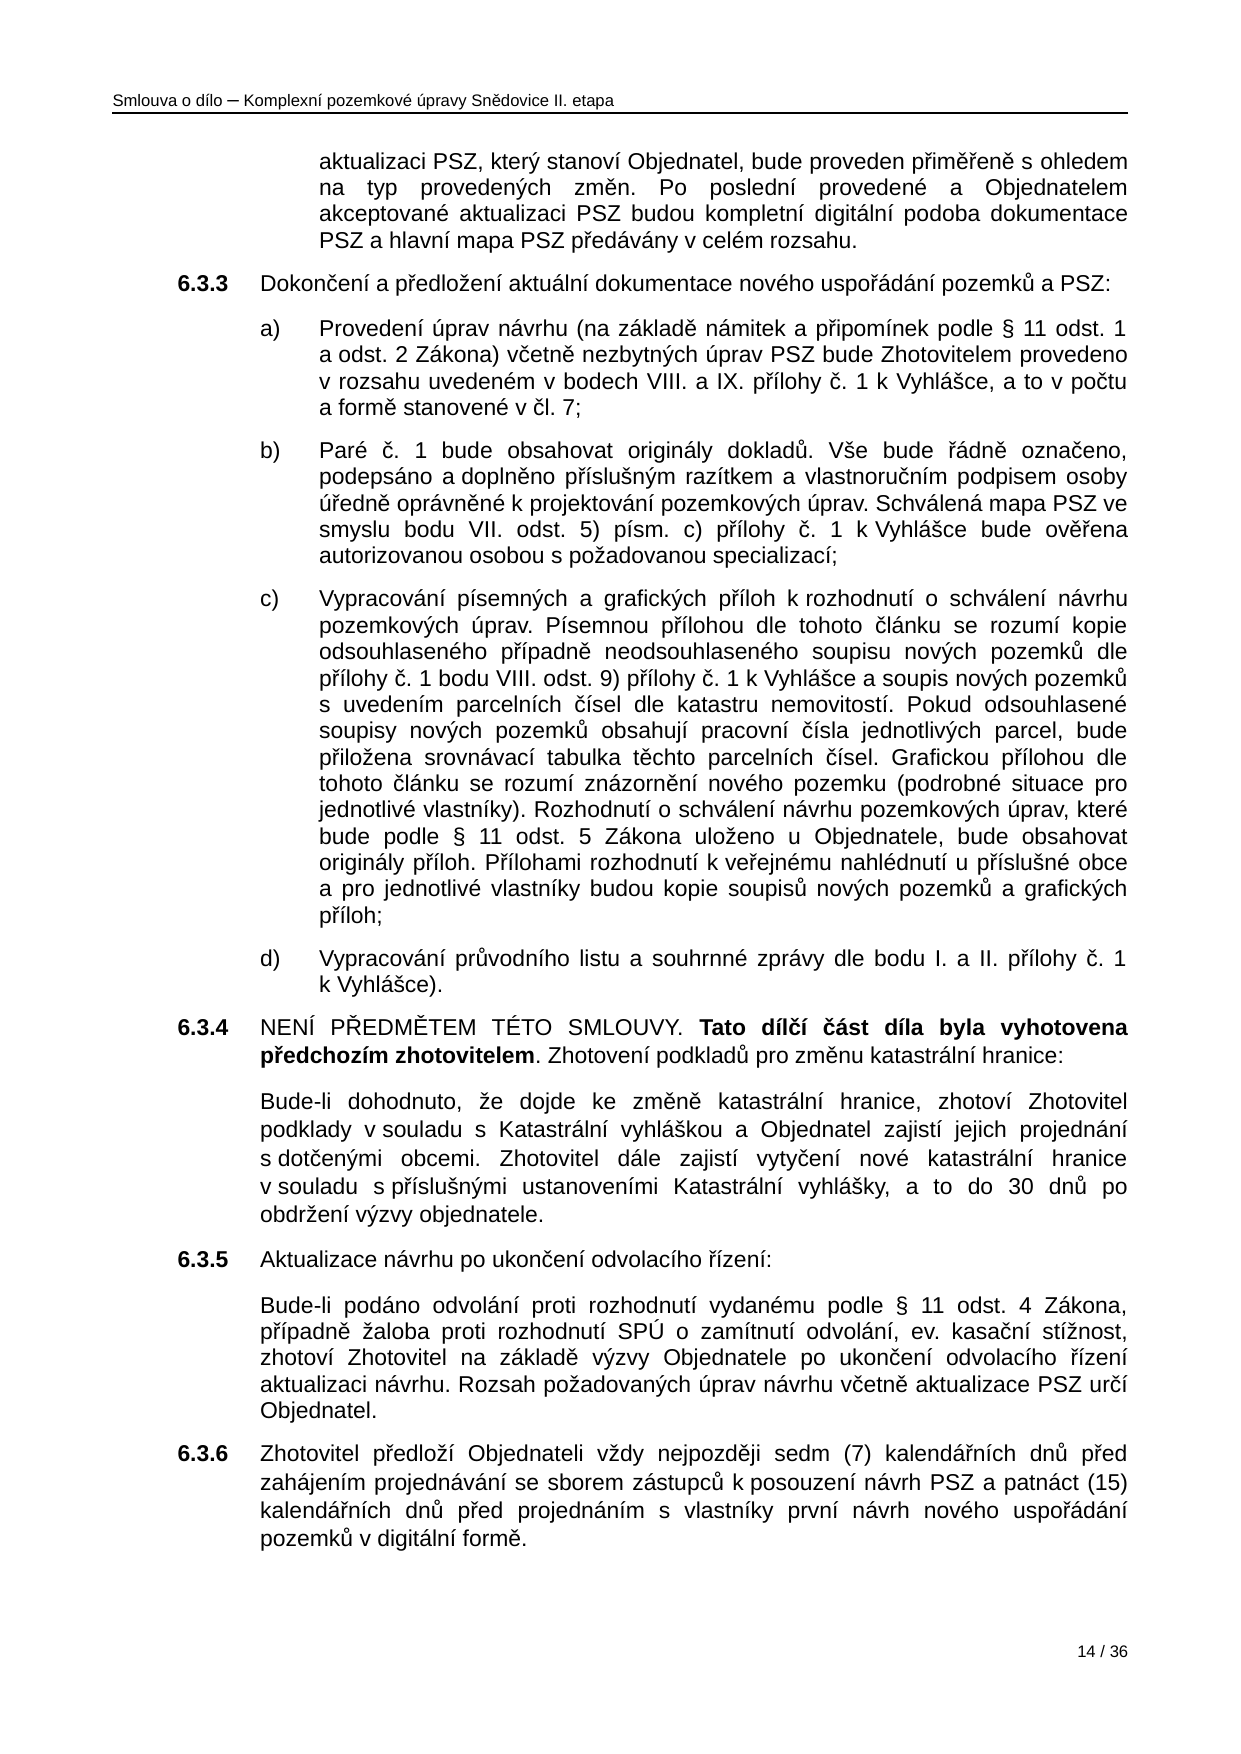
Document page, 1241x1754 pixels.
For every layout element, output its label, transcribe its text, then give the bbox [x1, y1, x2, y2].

list Vypracování průvodního listu a souhrnné zprávy dle bodu I. a II. přílohy č. 1 k Vyhlášce). [260, 945, 1128, 997]
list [260, 148, 1128, 253]
text Zhotovitel předloží Objednateli vždy nejpozději sedm (7) kalendářních dnů před zahájením projednávání se sborem zástupců k posouzení návrh PSZ a patnáct (15) kalendářních dnů před projednáním s vlastníky první návrh nového uspořádání pozemků v digitální formě. [177, 1440, 1128, 1552]
text NENÍ PŘEDMĚTEM TÉTO SMLOUVY. Tato dílčí část díla byla vyhotovena předchozím zhotovitelem. Zhotovení podkladů pro změnu katastrální hranice: [177, 1014, 1128, 1069]
list Bude-li dohodnuto, že dojde ke změně katastrální hranice, zhotoví Zhotovitel podklady v souladu s Katastrální vyhláškou a Objednatel zajistí jejich projednání s dotčenými obcemi. Zhotovitel dále zajistí vytyčení nové katastrální hranice v souladu s příslušnými ustanoveními Katastrální vyhlášky, a to do 30 dnů po obdržení výzvy objednatele. [260, 1088, 1128, 1228]
list Provedení úprav návrhu (na základě námitek a připomínek podle § 11 odst. 1 a odst. 2 Zákona) včetně nezbytných úprav PSZ bude Zhotovitelem provedeno v rozsahu uvedeném v bodech VIII. a IX. přílohy č. 1 k Vyhlášce, a to v počtu a formě stanovené v čl. 7; [260, 315, 1128, 420]
text Aktualizace návrhu po ukončení odvolacího řízení: [177, 1246, 1128, 1273]
list Paré č. 1 bude obsahovat originály dokladů. Vše bude řádně označeno, podepsáno a doplněno příslušným razítkem a vlastnoručním podpisem osoby úředně oprávněné k projektování pozemkových úprav. Schválená mapa PSZ ve smyslu bodu VII. odst. 5) písm. c) přílohy č. 1 k Vyhlášce bude ověřena autorizovanou osobou s požadovanou specializací; [260, 437, 1128, 569]
list Vypracování písemných a grafických příloh k rozhodnutí o schválení návrhu pozemkových úprav. Písemnou přílohou dle tohoto článku se rozumí kopie odsouhlaseného případně neodsouhlaseného soupisu nových pozemků dle přílohy č. 1 bodu VIII. odst. 9) přílohy č. 1 k Vyhlášce a soupis nových pozemků s uvedením parcelních čísel dle katastru nemovitostí. Pokud odsouhlasené soupisy nových pozemků obsahují pracovní čísla jednotlivých parcel, bude přiložena srovnávací tabulka těchto parcelních čísel. Grafickou přílohou dle tohoto článku se rozumí znázornění nového pozemku (podrobné situace pro jednotlivé vlastníky). Rozhodnutí o schválení návrhu pozemkových úprav, které bude podle § 11 odst. 5 Zákona uloženo u Objednatele, bude obsahovat originály příloh. Přílohami rozhodnutí k veřejnému nahlédnutí u příslušné obce a pro jednotlivé vlastníky budou kopie soupisů nových pozemků a grafických příloh; [260, 585, 1128, 928]
text Dokončení a předložení aktuální dokumentace nového uspořádání pozemků a PSZ: [177, 270, 1128, 296]
list Bude-li podáno odvolání proti rozhodnutí vydanému podle § 11 odst. 4 Zákona, případně žaloba proti rozhodnutí SPÚ o zamítnutí odvolání, ev. kasační stížnost, zhotoví Zhotovitel na základě výzvy Objednatele po ukončení odvolacího řízení aktualizaci návrhu. Rozsah požadovaných úprav návrhu včetně aktualizace PSZ určí Objednatel. [260, 1292, 1128, 1423]
